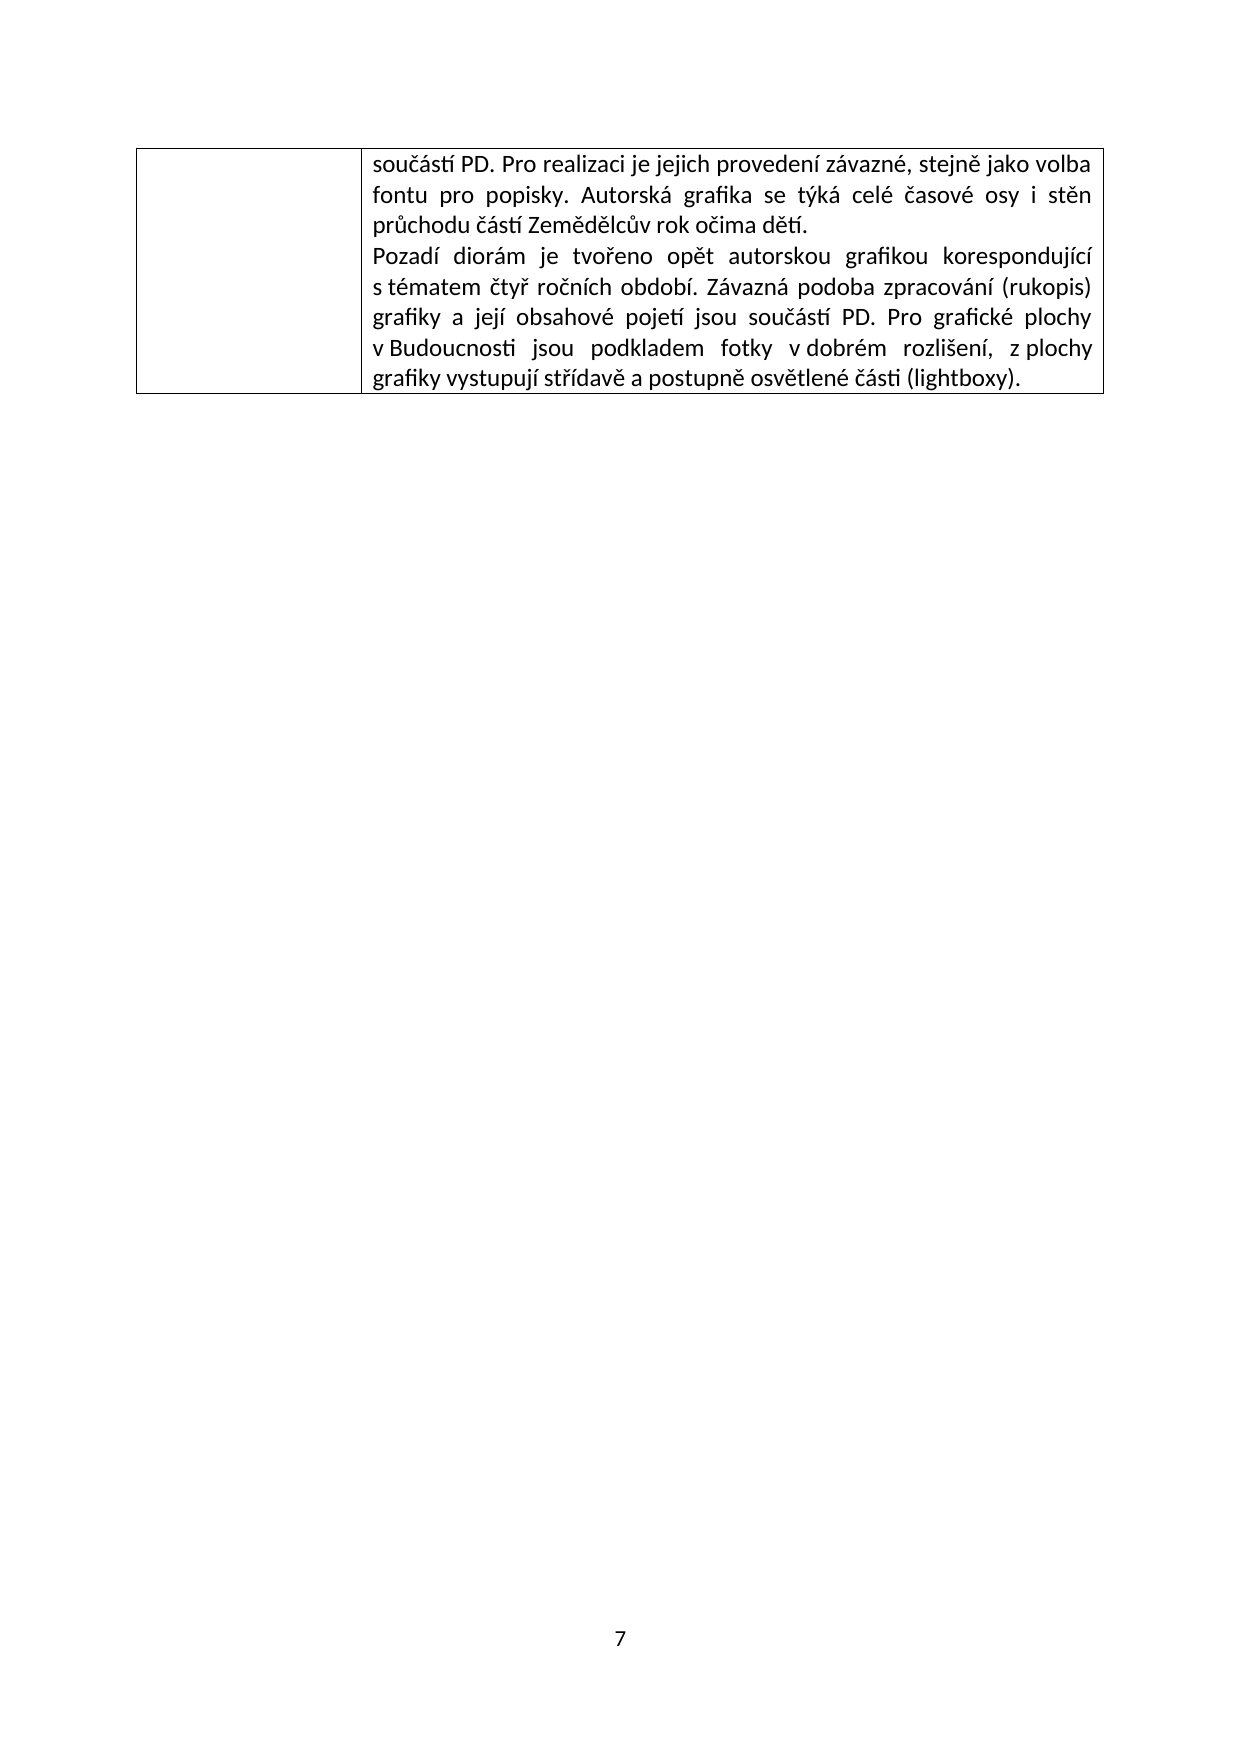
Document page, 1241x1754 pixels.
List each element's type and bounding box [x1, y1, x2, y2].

table_cell [362, 149, 1103, 393]
table_cell [137, 149, 361, 393]
